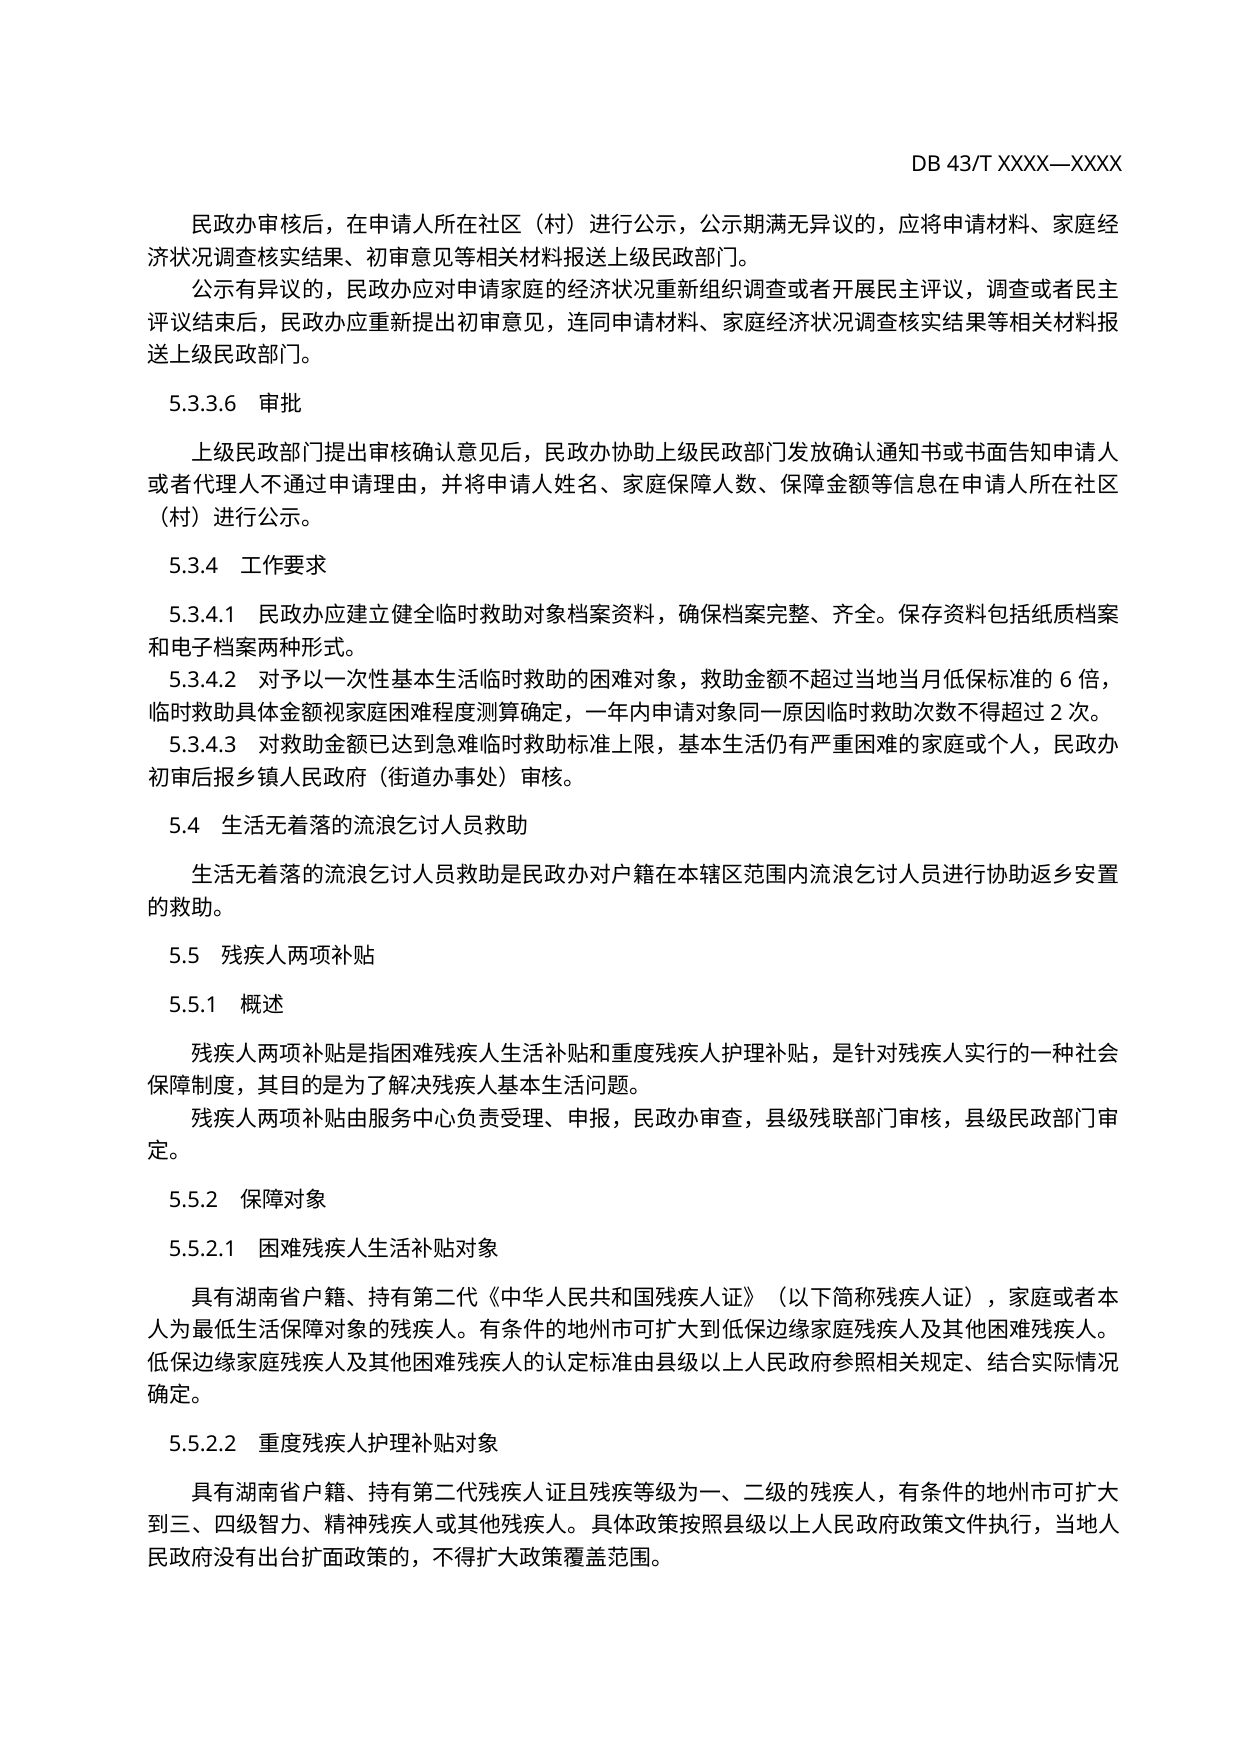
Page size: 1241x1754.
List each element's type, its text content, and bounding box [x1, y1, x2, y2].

text 对予以一次性基本生活临时救助的困难对象，救助金额不超过当地当月低保标准的 6 倍，临时救助具体金额视家庭困难程度测算确定，一年内申请对象同一原因临时救助次数不得超过 2 次。 [148, 662, 1122, 727]
text 生活无着落的流浪乞讨人员救助 [148, 808, 1122, 841]
text 工作要求 [148, 548, 1122, 581]
text 生活无着落的流浪乞讨人员救助是民政办对户籍在本辖区范围内流浪乞讨人员进行协助返乡安置的救助。 [148, 857, 1122, 922]
text 残疾人两项补贴 [148, 938, 1122, 971]
text 上级民政部门提出审核确认意见后，民政办协助上级民政部门发放确认通知书或书面告知申请人或者代理人不通过申请理由，并将申请人姓名、家庭保障人数、保障金额等信息在申请人所在社区（村）进行公示。 [148, 434, 1122, 532]
text 保障对象 [148, 1182, 1122, 1214]
text 重度残疾人护理补贴对象 [148, 1426, 1122, 1458]
text 困难残疾人生活补贴对象 [148, 1231, 1122, 1263]
text 审批 [148, 386, 1122, 418]
text 民政办审核后，在申请人所在社区（村）进行公示，公示期满无异议的，应将申请材料、家庭经济状况调查核实结果、初审意见等相关材料报送上级民政部门。 [148, 207, 1122, 272]
text 具有湖南省户籍、持有第二代《中华人民共和国残疾人证》（以下简称残疾人证），家庭或者本人为最低生活保障对象的残疾人。有条件的地州市可扩大到低保边缘家庭残疾人及其他困难残疾人。低保边缘家庭残疾人及其他困难残疾人的认定标准由县级以上人民政府参照相关规定、结合实际情况确定。 [148, 1279, 1122, 1312]
text 残疾人两项补贴是指困难残疾人生活补贴和重度残疾人护理补贴，是针对残疾人实行的一种社会保障制度，其目的是为了解决残疾人基本生活问题。 [148, 1036, 1122, 1101]
text 概述 [148, 987, 1122, 1019]
text 对救助金额已达到急难临时救助标准上限，基本生活仍有严重困难的家庭或个人，民政办初审后报乡镇人民政府（街道办事处）审核。 [148, 727, 1122, 792]
text 具有湖南省户籍、持有第二代《中华人民共和国残疾人证》（以下简称残疾人证），家庭或者本人为最低生活保障对象的残疾人。有条件的地州市可扩大到低保边缘家庭残疾人及其他困难残疾人。低保边缘家庭残疾人及其他困难残疾人的认定标准由县级以上人民政府参照相关规定、结合实际情况确定。 [148, 1376, 1122, 1409]
text 残疾人两项补贴由服务中心负责受理、申报，民政办审查，县级残联部门审核，县级民政部门审定。 [148, 1101, 1122, 1166]
text 民政办应建立健全临时救助对象档案资料，确保档案完整、齐全。保存资料包括纸质档案和电子档案两种形式。 [148, 597, 1122, 662]
text 具有湖南省户籍、持有第二代残疾人证且残疾等级为一、二级的残疾人，有条件的地州市可扩大到三、四级智力、精神残疾人或其他残疾人。具体政策按照县级以上人民政府政策文件执行，当地人民政府没有出台扩面政策的，不得扩大政策覆盖范围。 [148, 1474, 1122, 1572]
text 公示有异议的，民政办应对申请家庭的经济状况重新组织调查或者开展民主评议，调查或者民主评议结束后，民政办应重新提出初审意见，连同申请材料、家庭经济状况调查核实结果等相关材料报送上级民政部门。 [148, 272, 1122, 369]
